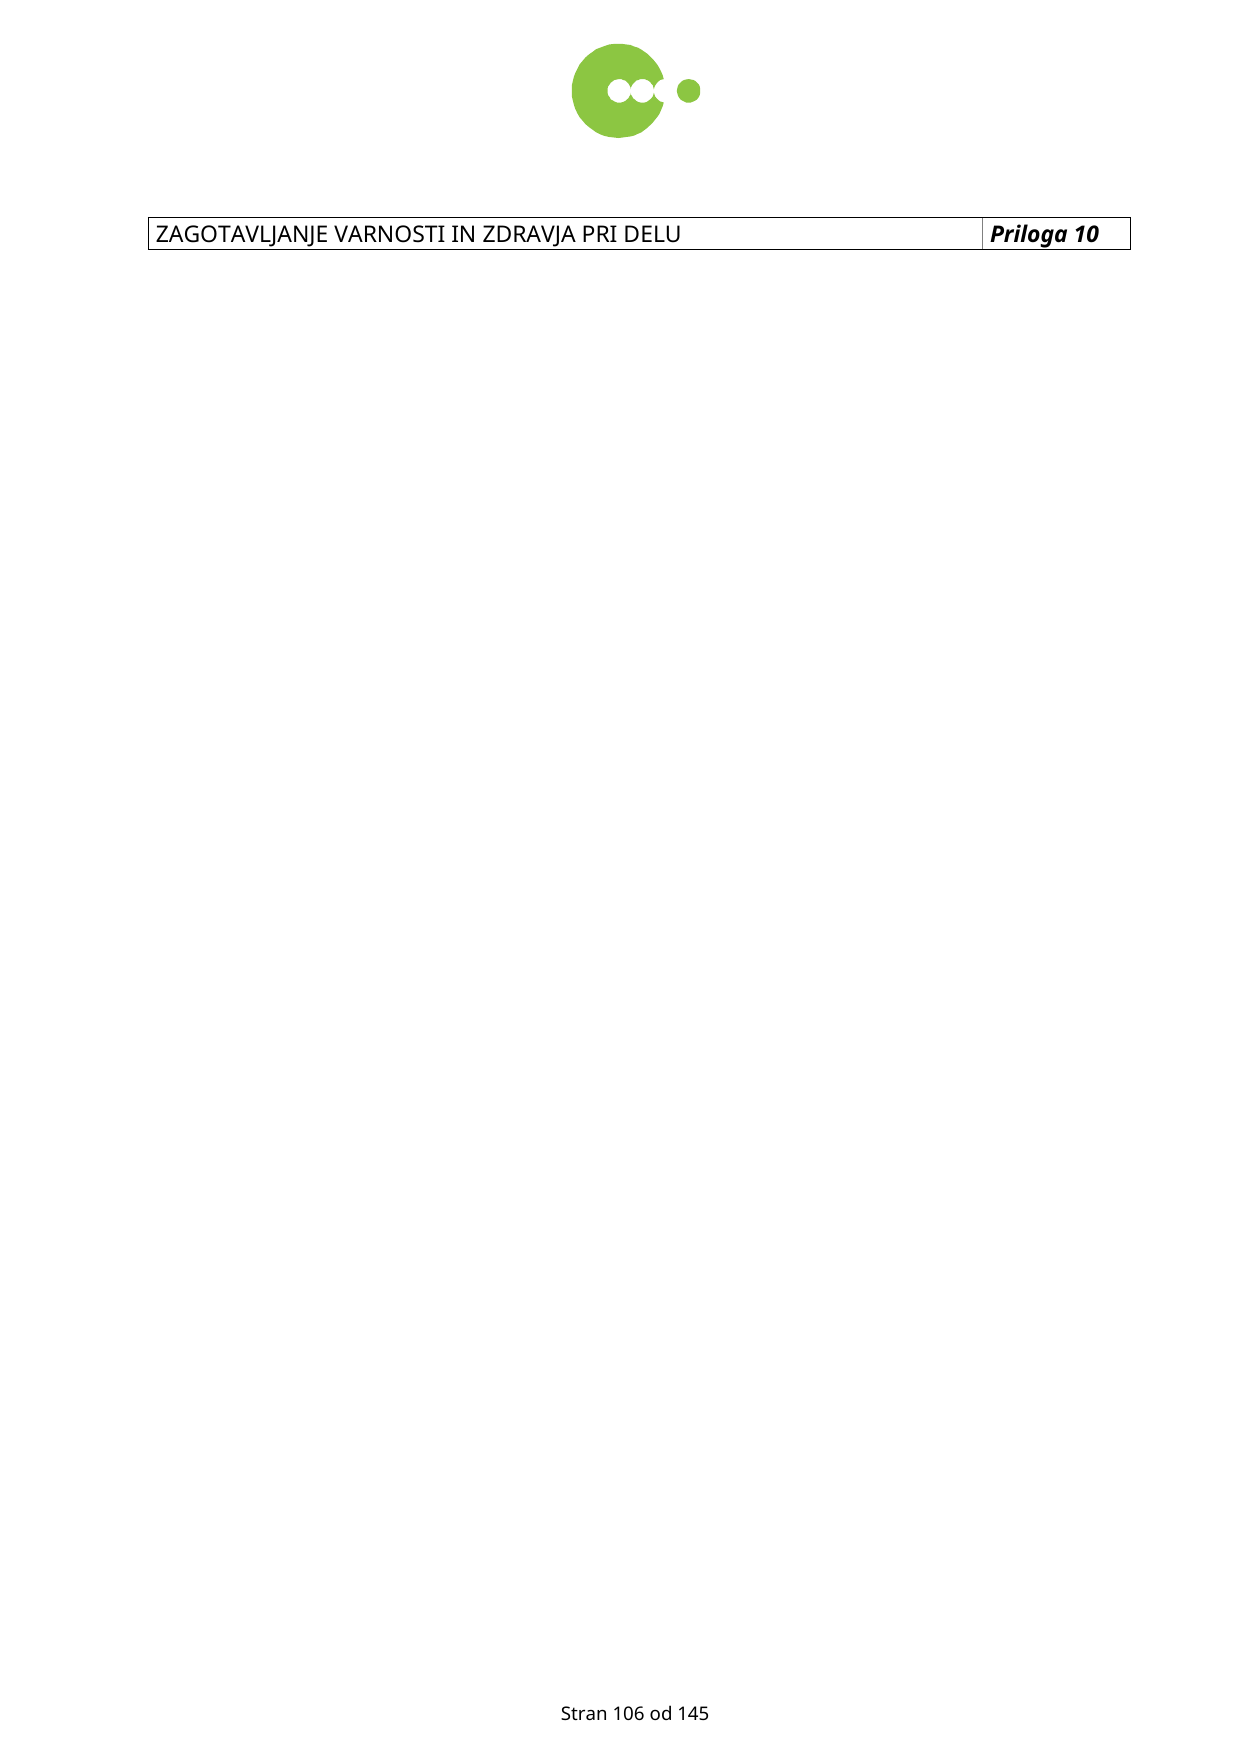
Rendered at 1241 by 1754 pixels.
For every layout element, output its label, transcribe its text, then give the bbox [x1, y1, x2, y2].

table_header ZAGOTAVLJANJE VARNOSTI IN ZDRAVJA PRI DELU [149, 218, 982, 249]
table_header Priloga 10 [983, 218, 1130, 249]
